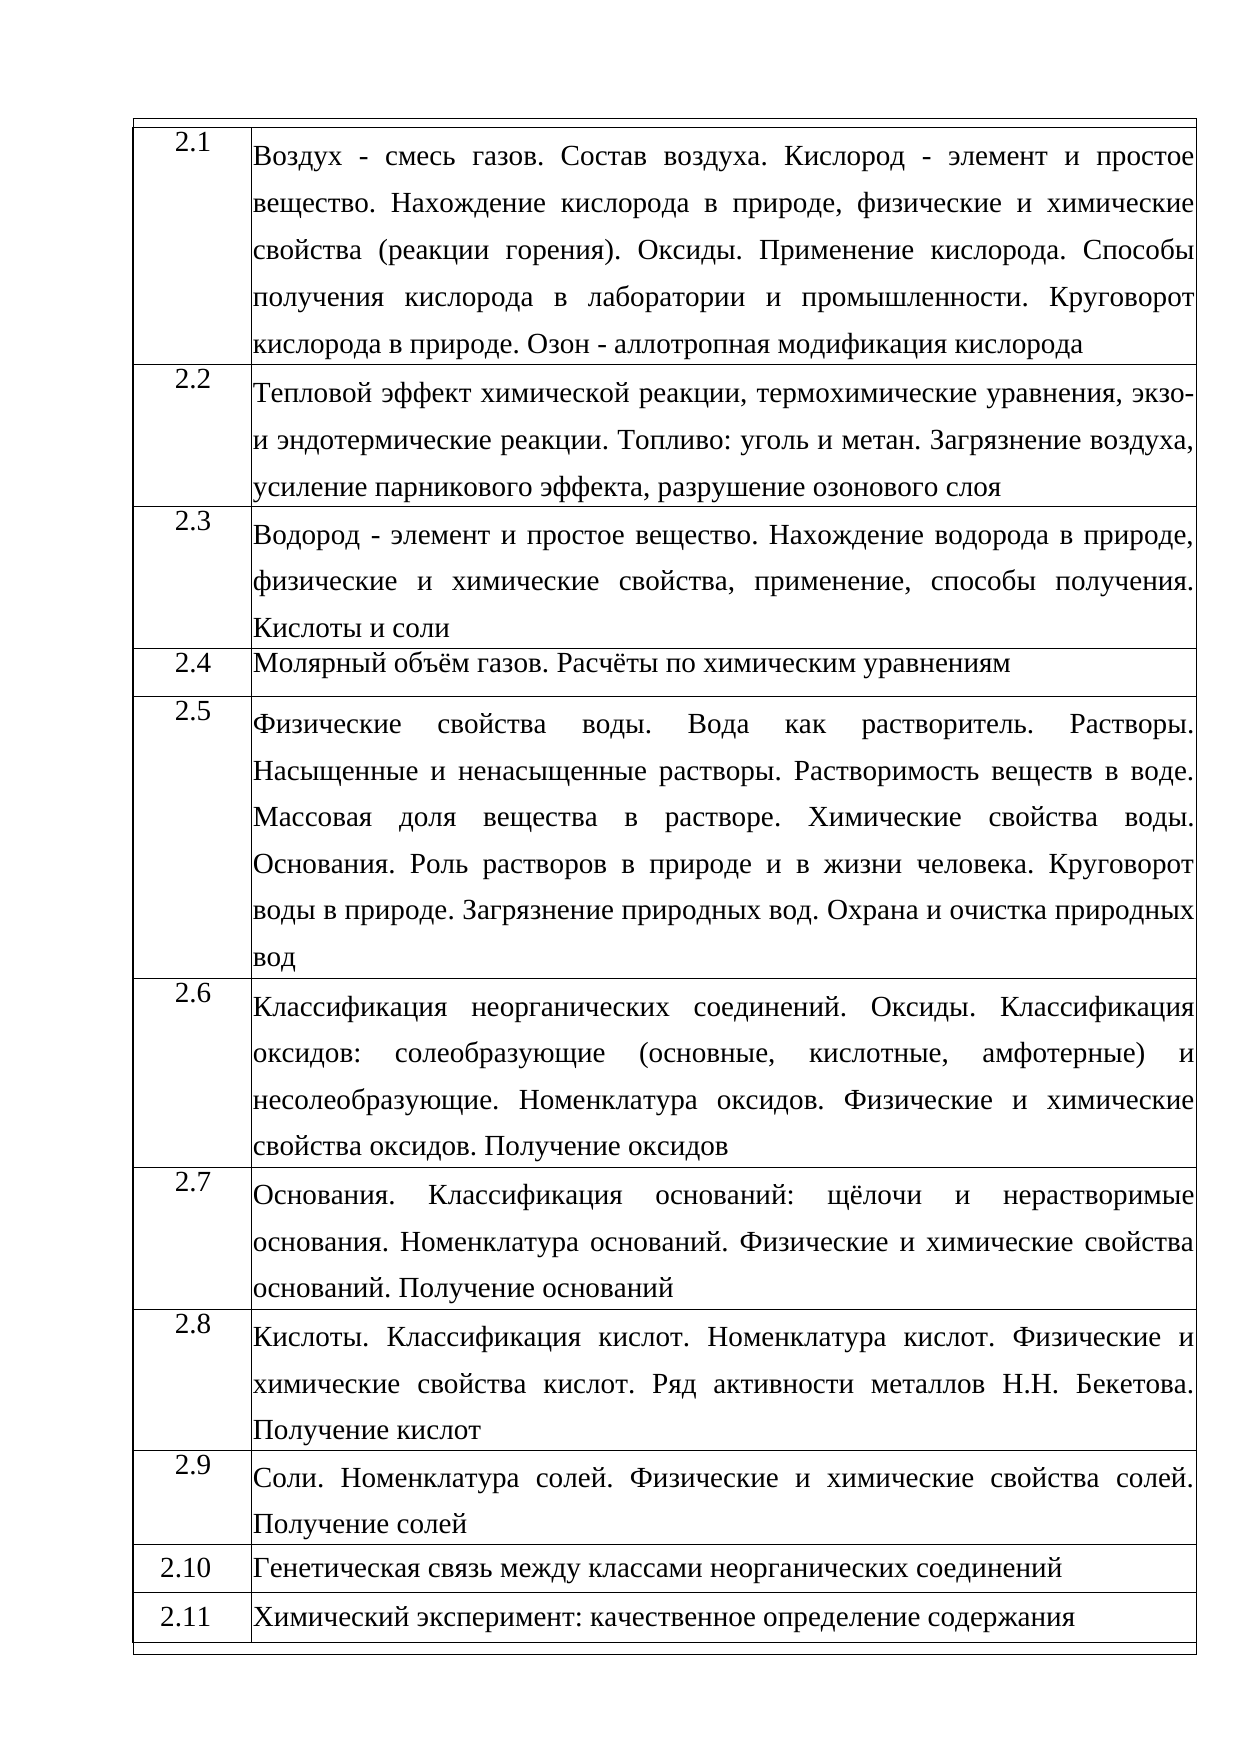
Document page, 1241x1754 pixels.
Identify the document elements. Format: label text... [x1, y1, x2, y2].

table_cell 2.8 [134, 1310, 251, 1450]
table_cell 2.11 [134, 1593, 251, 1642]
table_cell Кислоты. Классификация кислот. Номенклатура кислот. Физические и химические свойства кислот. Ряд активности металлов Н.Н. Бекетова. Получение кислот [252, 1310, 1196, 1450]
table_cell 2.4 [134, 649, 251, 696]
table_cell 2.10 [134, 1545, 251, 1592]
table_cell 2.2 [134, 365, 251, 506]
table_cell Физические свойства воды. Вода как растворитель. Растворы. Насыщенные и ненасыщенные растворы. Растворимость веществ в воде. Массовая доля вещества в растворе. Химические свойства воды. Основания. Роль растворов в природе и в жизни человека. Круговорот воды в природе. Загрязнение природных вод. Охрана и очистка природных вод [252, 697, 1196, 978]
table_cell Классификация неорганических соединений. Оксиды. Классификация оксидов: солеобразующие (основные, кислотные, амфотерные) и несолеобразующие. Номенклатура оксидов. Физические и химические свойства оксидов. Получение оксидов [252, 979, 1196, 1167]
table_cell Генетическая связь между классами неорганических соединений [252, 1545, 1196, 1592]
table_cell Молярный объём газов. Расчёты по химическим уравнениям [252, 649, 1196, 696]
table_cell 2.3 [134, 507, 251, 648]
table_cell 2.6 [134, 979, 251, 1167]
table_header Воздух - смесь газов. Состав воздуха. Кислород - элемент и простое вещество. Нахождение кислорода в природе, физические и химические свойства (реакции горения). Оксиды. Применение кислорода. Способы получения кислорода в лаборатории и промышленности. Круговорот кислорода в природе. Озон - аллотропная модификация кислорода [252, 128, 1196, 364]
table_cell Основания. Классификация оснований: щёлочи и нерастворимые основания. Номенклатура оснований. Физические и химические свойства оснований. Получение оснований [252, 1168, 1196, 1309]
table_header 2.1 [134, 128, 251, 364]
table_cell Водород - элемент и простое вещество. Нахождение водорода в природе, физические и химические свойства, применение, способы получения. Кислоты и соли [252, 507, 1196, 648]
table_cell Соли. Номенклатура солей. Физические и химические свойства солей. Получение солей [252, 1451, 1196, 1544]
table_cell 2.5 [134, 697, 251, 978]
table_cell Тепловой эффект химической реакции, термохимические уравнения, экзо- и эндотермические реакции. Топливо: уголь и метан. Загрязнение воздуха, усиление парникового эффекта, разрушение озонового слоя [252, 365, 1196, 506]
table_cell 2.7 [134, 1168, 251, 1309]
table_cell 2.9 [134, 1451, 251, 1544]
table_cell Химический эксперимент: качественное определение содержания [252, 1593, 1196, 1642]
